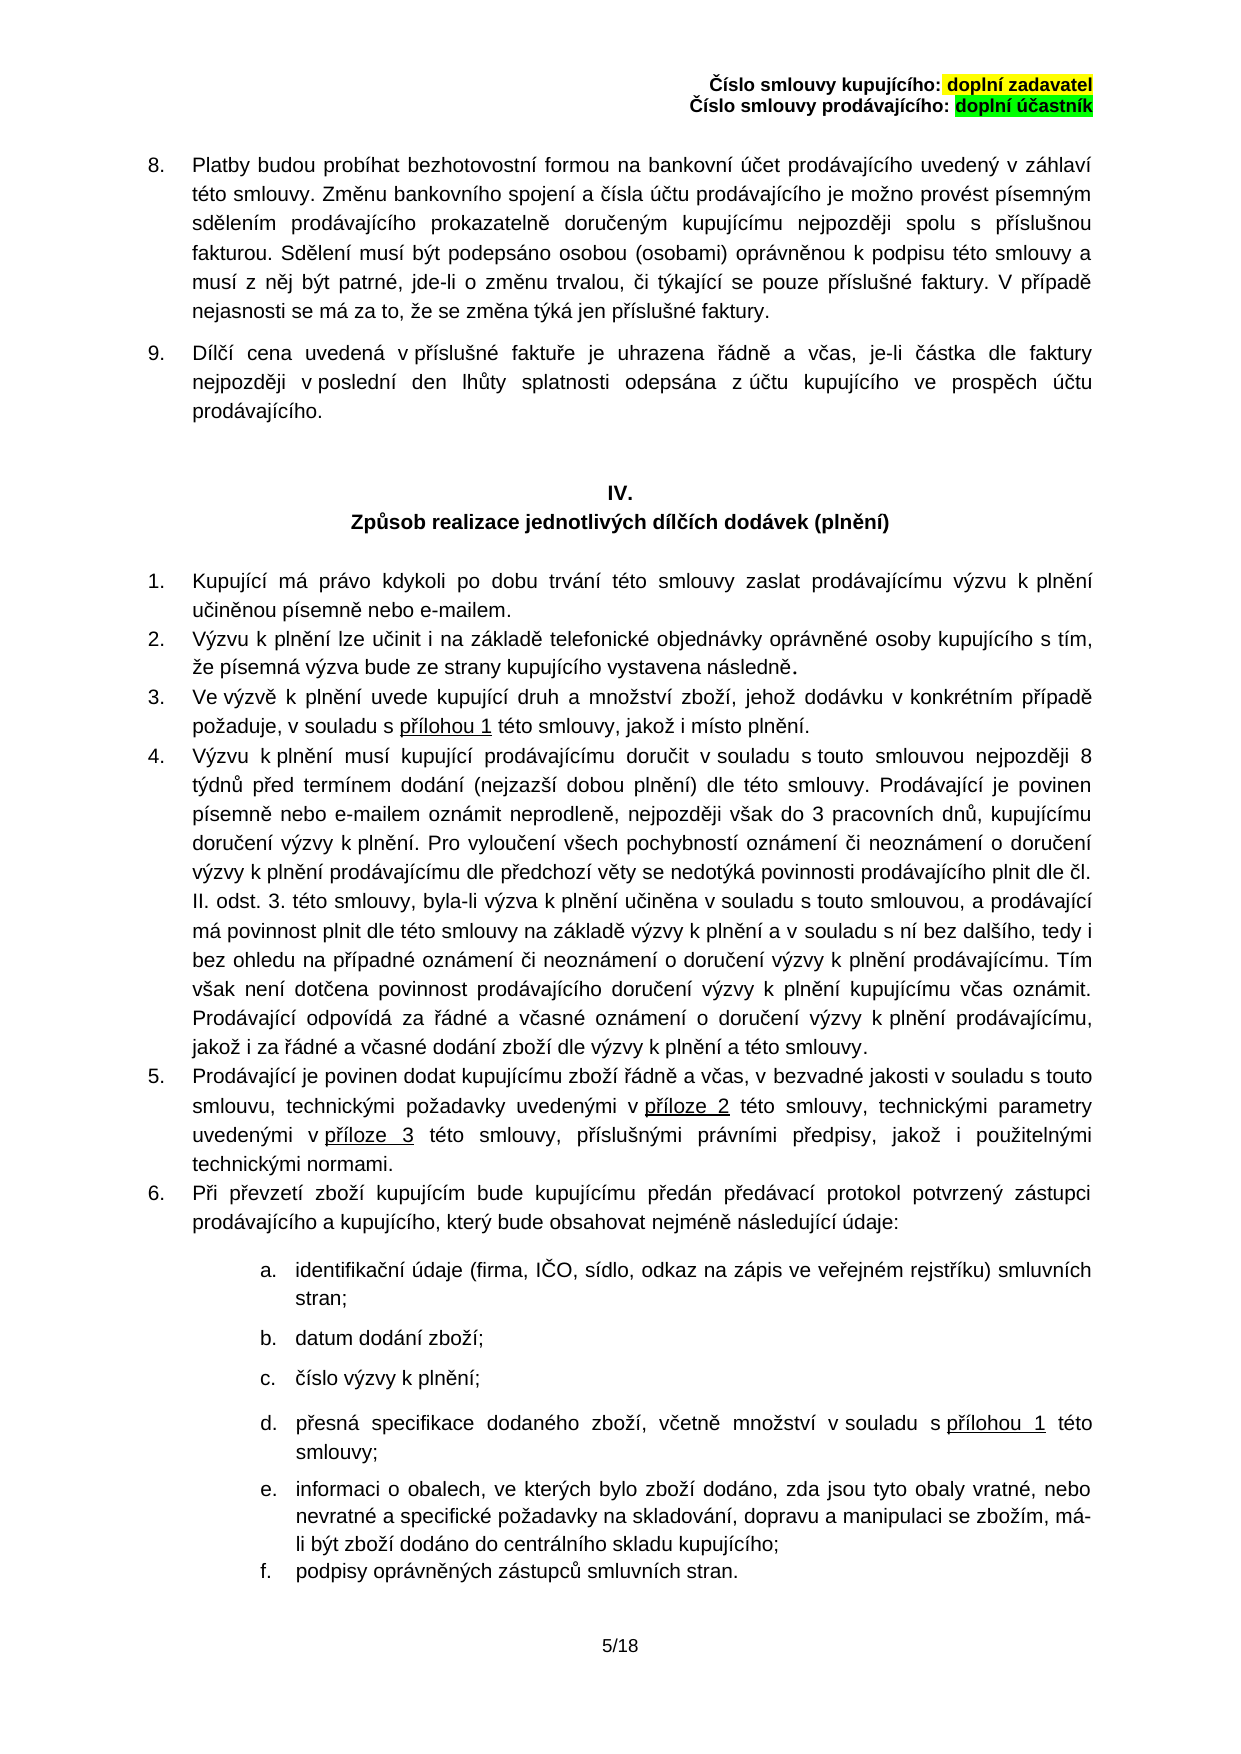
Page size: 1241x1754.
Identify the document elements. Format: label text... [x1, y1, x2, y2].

list Výzvu k plnění musí kupující prodávajícímu doručit v souladu s touto smlouvou nejpozději 8 týdnů před termínem dodání (nejzazší dobou plnění) dle této smlouvy. Prodávající je povinen písemně nebo e-mailem oznámit neprodleně, nejpozději však do 3 pracovních dnů, kupujícímu doručení výzvy k plnění. Pro vyloučení všech pochybností oznámení či neoznámení o doručení výzvy k plnění prodávajícímu dle předchozí věty se nedotýká povinnosti prodávajícího plnit dle čl. II. odst. 3. této smlouvy, byla-li výzva k plnění učiněna v souladu s touto smlouvou, a prodávající má povinnost plnit dle této smlouvy na základě výzvy k plnění a v souladu s ní bez dalšího, tedy i bez ohledu na případné oznámení či neoznámení o doručení výzvy k plnění prodávajícímu. Tím však není dotčena povinnost prodávajícího doručení výzvy k plnění kupujícímu včas oznámit. Prodávající odpovídá za řádné a včasné oznámení o doručení výzvy k plnění prodávajícímu, jakož i za řádné a včasné dodání zboží dle výzvy k plnění a této smlouvy. [148, 738, 1093, 1059]
list Ve výzvě k plnění uvede kupující druh a množství zboží, jehož dodávku v konkrétním případě požaduje, v souladu s přílohou 1 této smlouvy, jakož i místo plnění. [148, 680, 1093, 738]
text Způsob realizace jednotlivých dílčích dodávek (plnění) [148, 505, 1093, 534]
list přesná specifikace dodaného zboží, včetně množství v souladu s přílohou 1 této smlouvy; [260, 1406, 1093, 1464]
list číslo výzvy k plnění; [260, 1366, 1093, 1389]
list Při převzetí zboží kupujícím bude kupujícímu předán předávací protokol potvrzený zástupci prodávajícího a kupujícího, který bude obsahovat nejméně následující údaje: [148, 1176, 1093, 1234]
text IV. [148, 476, 1093, 505]
list Platby budou probíhat bezhotovostní formou na bankovní účet prodávajícího uvedený v záhlaví této smlouvy. Změnu bankovního spojení a čísla účtu prodávajícího je možno provést písemným sdělením prodávajícího prokazatelně doručeným kupujícímu nejpozději spolu s příslušnou fakturou. Sdělení musí být podepsáno osobou (osobami) oprávněnou k podpisu této smlouvy a musí z něj být patrné, jde-li o změnu trvalou, či týkající se pouze příslušné faktury. V případě nejasnosti se má za to, že se změna týká jen příslušné faktury. [148, 148, 1093, 323]
list Kupující má právo kdykoli po dobu trvání této smlouvy zaslat prodávajícímu výzvu k plnění učiněnou písemně nebo e-mailem. [148, 563, 1093, 622]
list Výzvu k plnění lze učinit i na základě telefonické objednávky oprávněné osoby kupujícího s tím, že písemná výzva bude ze strany kupujícího vystavena následně. [148, 622, 1093, 680]
list datum dodání zboží; [260, 1326, 1093, 1349]
list informaci o obalech, ve kterých bylo zboží dodáno, zda jsou tyto obaly vratné, nebo nevratné a specifické požadavky na skladování, dopravu a manipulaci se zbožím, má-li být zboží dodáno do centrálního skladu kupujícího; [260, 1476, 1093, 1555]
list podpisy oprávněných zástupců smluvních stran. [260, 1559, 1093, 1583]
list identifikační údaje (firma, IČO, sídlo, odkaz na zápis ve veřejném rejstříku) smluvních stran; [260, 1258, 1093, 1309]
list Prodávající je povinen dodat kupujícímu zboží řádně a včas, v bezvadné jakosti v souladu s touto smlouvu, technickými požadavky uvedenými v příloze 2 této smlouvy, technickými parametry uvedenými v příloze 3 této smlouvy, příslušnými právními předpisy, jakož i použitelnými technickými normami. [148, 1059, 1093, 1176]
list Dílčí cena uvedená v příslušné faktuře je uhrazena řádně a včas, je-li částka dle faktury nejpozději v poslední den lhůty splatnosti odepsána z účtu kupujícího ve prospěch účtu prodávajícího. [148, 335, 1093, 423]
